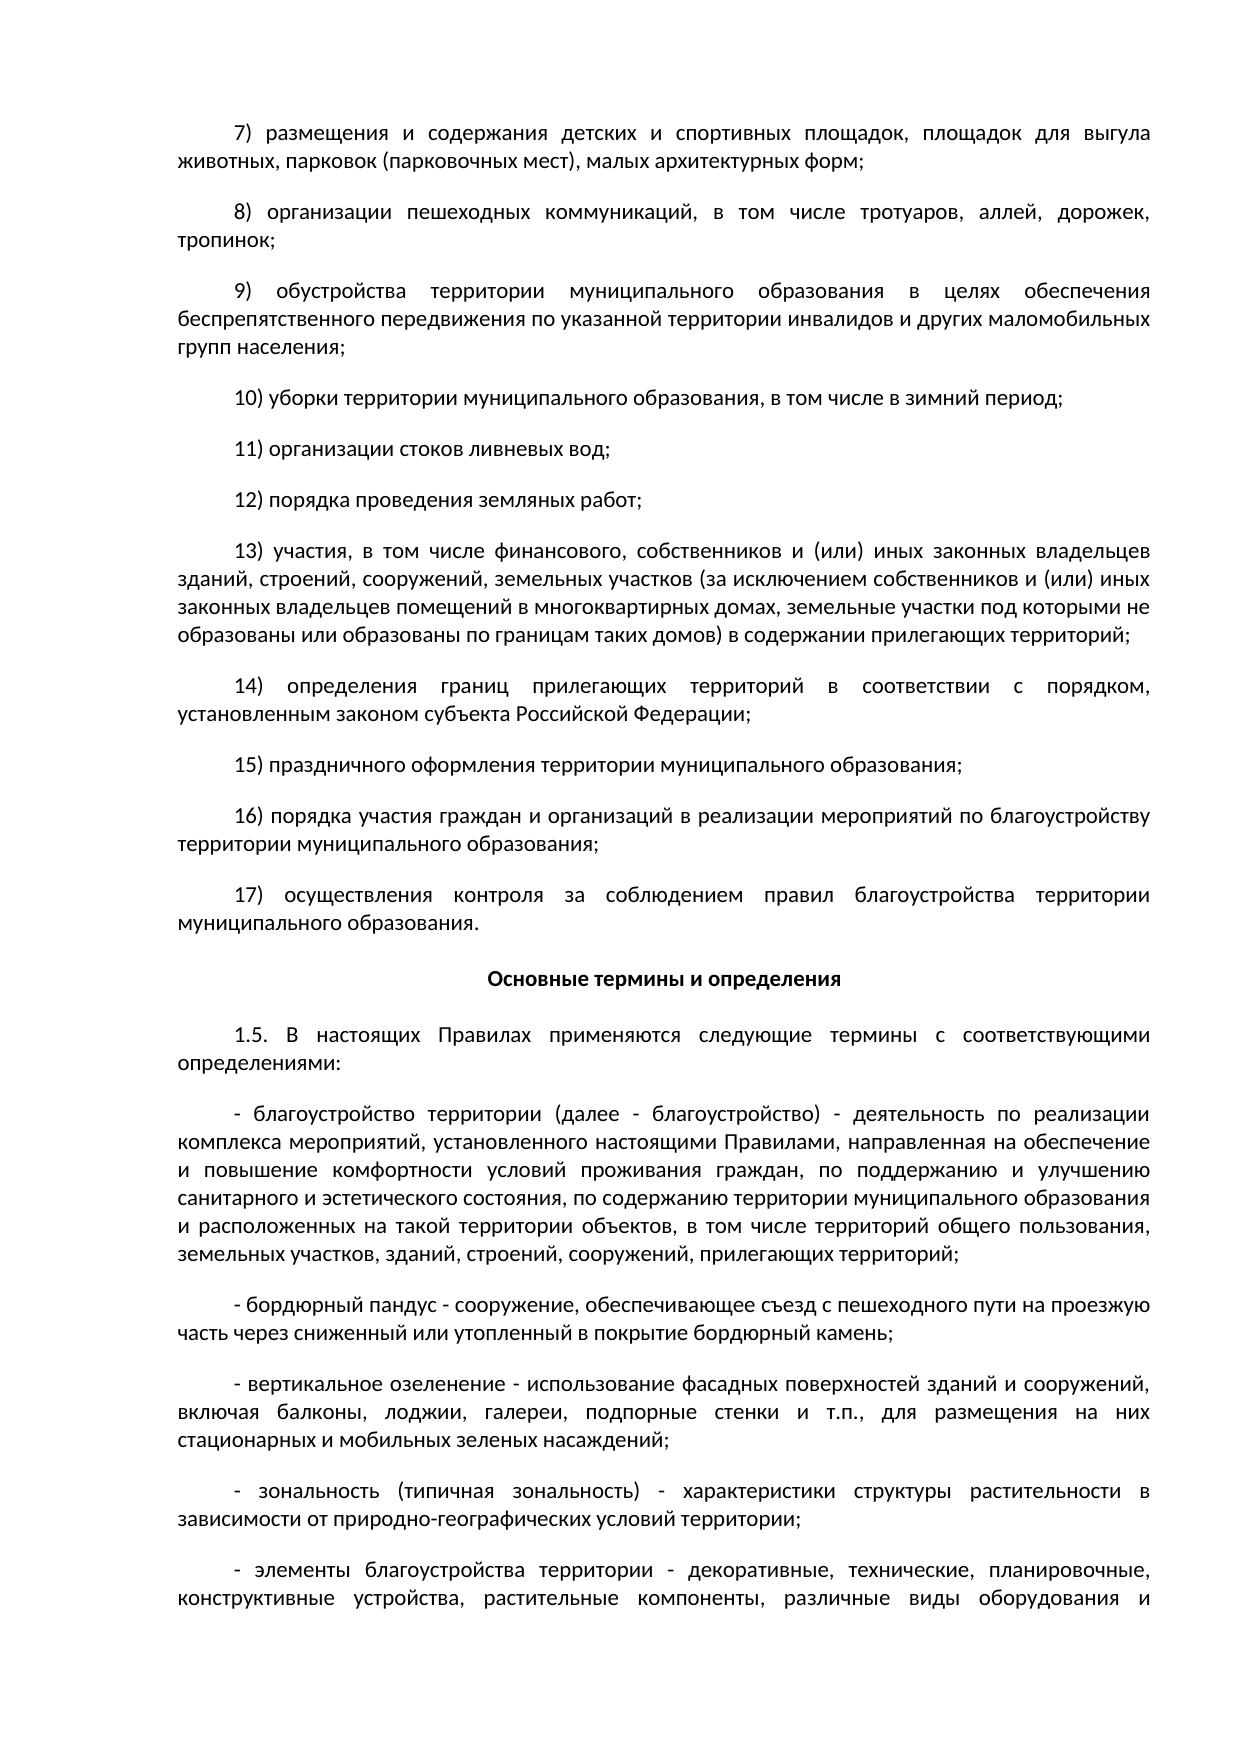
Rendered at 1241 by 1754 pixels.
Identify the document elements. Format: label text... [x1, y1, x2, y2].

text 14) определения границ прилегающих территорий в соответствии с порядком, установленным законом субъекта Российской Федерации; [177, 671, 1152, 727]
title Основные термины и определения [177, 964, 1152, 992]
text 12) порядка проведения земляных работ; [177, 485, 1152, 513]
text - вертикальное озеленение - использование фасадных поверхностей зданий и сооружений, включая балконы, лоджии, галереи, подпорные стенки и т.п., для размещения на них стационарных и мобильных зеленых насаждений; [177, 1369, 1152, 1453]
text 10) уборки территории муниципального образования, в том числе в зимний период; [177, 383, 1152, 411]
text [177, 1555, 1152, 1611]
text - зональность (типичная зональность) - характеристики структуры растительности в зависимости от природно-географических условий территории; [177, 1476, 1152, 1532]
text 7) размещения и содержания детских и спортивных площадок, площадок для выгула животных, парковок (парковочных мест), малых архитектурных форм; [177, 118, 1152, 174]
text - бордюрный пандус - сооружение, обеспечивающее съезд с пешеходного пути на проезжую часть через сниженный или утопленный в покрытие бордюрный камень; [177, 1290, 1152, 1346]
text 13) участия, в том числе финансового, собственников и (или) иных законных владельцев зданий, строений, сооружений, земельных участков (за исключением собственников и (или) иных законных владельцев помещений в многоквартирных домах, земельные участки под которыми не образованы или образованы по границам таких домов) в содержании прилегающих территорий; [177, 536, 1152, 648]
text - благоустройство территории (далее - благоустройство) - деятельность по реализации комплекса мероприятий, установленного настоящими Правилами, направленная на обеспечение и повышение комфортности условий проживания граждан, по поддержанию и улучшению санитарного и эстетического состояния, по содержанию территории муниципального образования и расположенных на такой территории объектов, в том числе территорий общего пользования, земельных участков, зданий, строений, сооружений, прилегающих территорий; [177, 1099, 1152, 1267]
text 15) праздничного оформления территории муниципального образования; [177, 750, 1152, 778]
text 8) организации пешеходных коммуникаций, в том числе тротуаров, аллей, дорожек, тропинок; [177, 197, 1152, 253]
text 17) осуществления контроля за соблюдением правил благоустройства территории муниципального образования. [177, 880, 1152, 936]
text 11) организации стоков ливневых вод; [177, 434, 1152, 462]
text 9) обустройства территории муниципального образования в целях обеспечения беспрепятственного передвижения по указанной территории инвалидов и других маломобильных групп населения; [177, 276, 1152, 360]
text 16) порядка участия граждан и организаций в реализации мероприятий по благоустройству территории муниципального образования; [177, 801, 1152, 857]
text 1.5. В настоящих Правилах применяются следующие термины с соответствующими определениями: [177, 1020, 1152, 1076]
